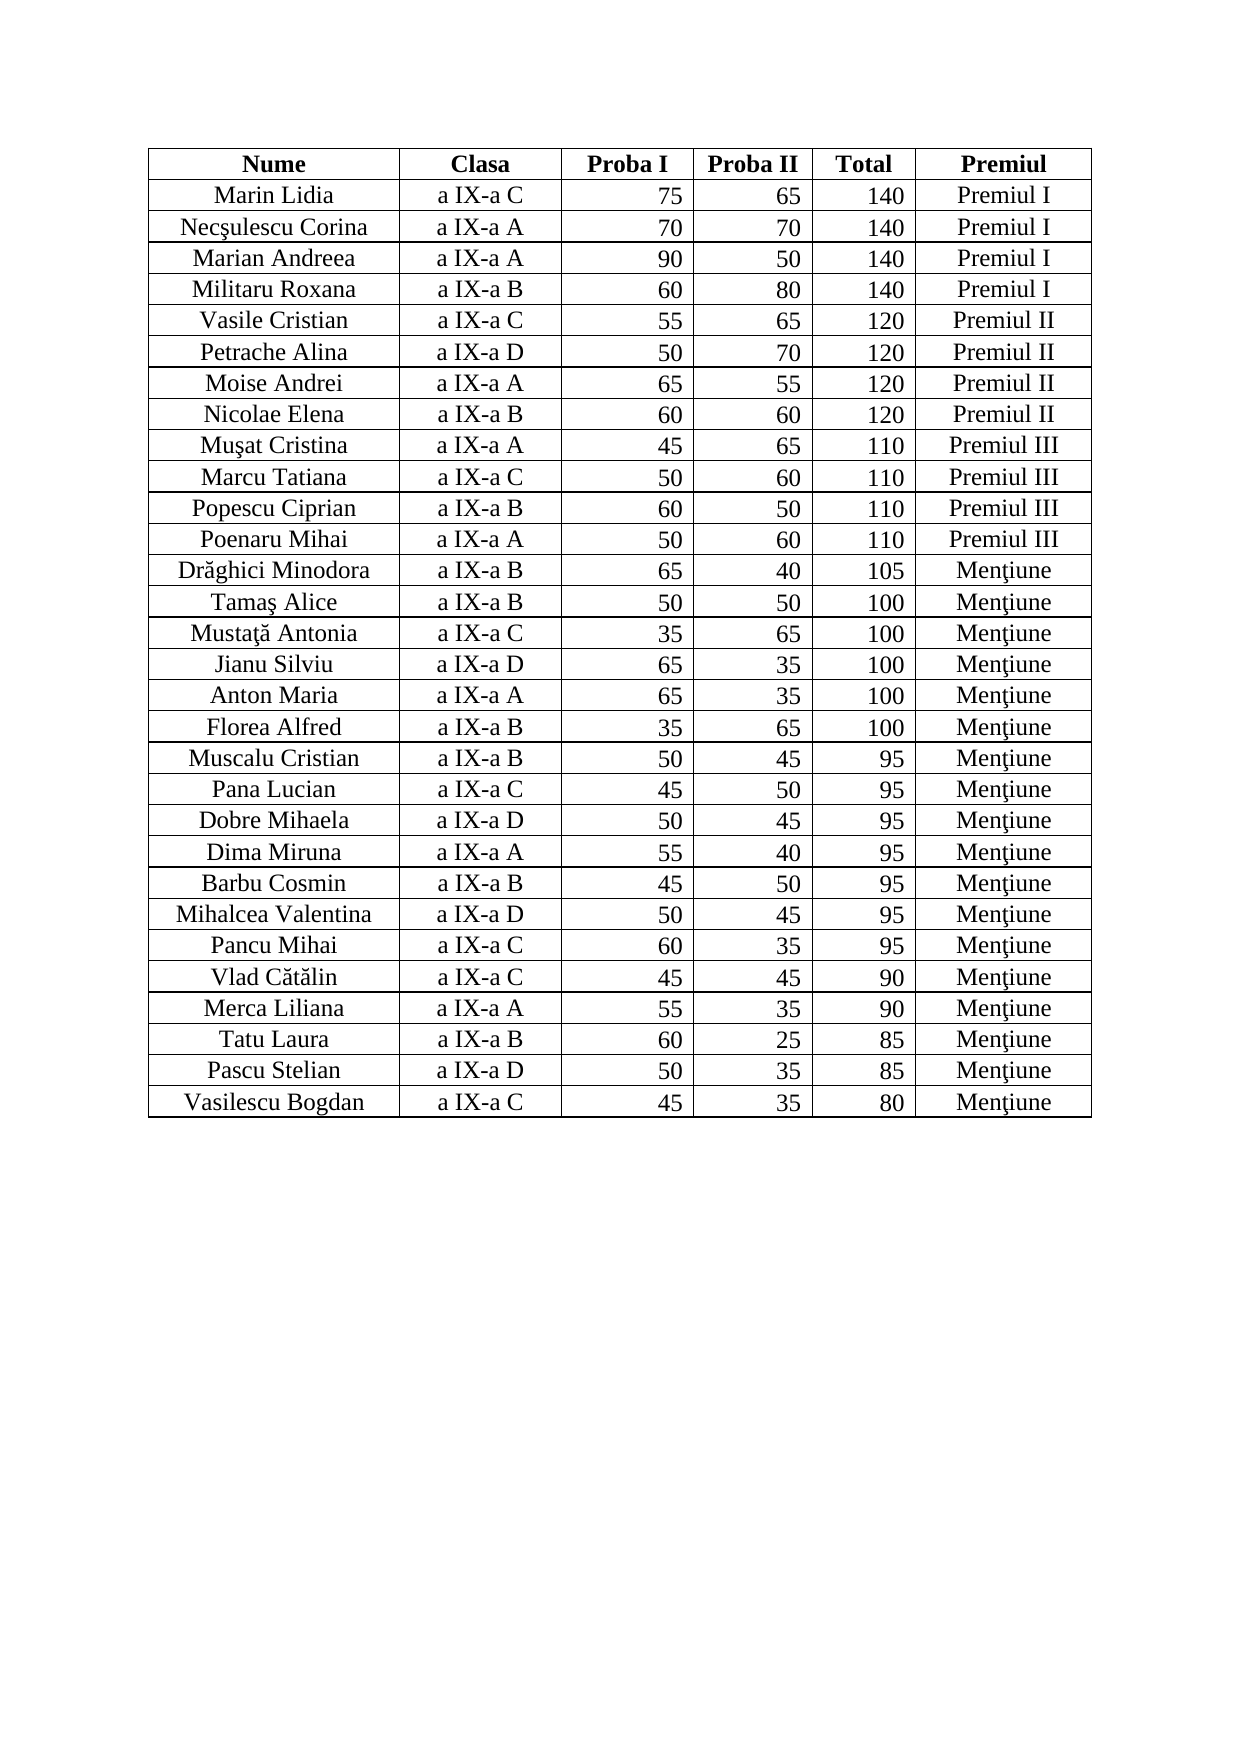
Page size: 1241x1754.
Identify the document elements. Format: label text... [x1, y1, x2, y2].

table_cell 95 [813, 899, 915, 929]
table_cell 60 [562, 399, 693, 429]
table_cell a IX-a B [400, 711, 561, 741]
table_cell 50 [694, 774, 812, 804]
table_cell 55 [562, 993, 693, 1023]
table_cell 35 [694, 680, 812, 710]
table_cell Menţiune [916, 993, 1091, 1023]
table_cell a IX-a C [400, 461, 561, 491]
table_cell Premiul II [916, 336, 1091, 366]
table_cell Menţiune [916, 961, 1091, 991]
table_cell Menţiune [916, 805, 1091, 835]
table_cell Premiul III [916, 461, 1091, 491]
table_cell 65 [694, 618, 812, 648]
table_cell 110 [813, 524, 915, 554]
table_cell 95 [813, 805, 915, 835]
table_cell Premiul II [916, 368, 1091, 398]
table_cell 110 [813, 430, 915, 460]
table_cell 50 [562, 899, 693, 929]
table_cell 50 [562, 805, 693, 835]
table_cell a IX-a C [400, 180, 561, 210]
table_cell 120 [813, 305, 915, 335]
table_cell 120 [813, 368, 915, 398]
table_cell Premiul II [916, 305, 1091, 335]
table_cell 100 [813, 618, 915, 648]
table_cell Marin Lidia [149, 180, 399, 210]
table_cell Premiul III [916, 430, 1091, 460]
table_header Total [813, 149, 915, 179]
table_cell 100 [813, 680, 915, 710]
table_cell Menţiune [916, 586, 1091, 616]
table_header Proba I [562, 149, 693, 179]
table_cell Muşat Cristina [149, 430, 399, 460]
table_cell a IX-a C [400, 930, 561, 960]
table_cell 55 [562, 836, 693, 866]
table_cell 65 [562, 555, 693, 585]
table_cell 50 [694, 586, 812, 616]
table_cell a IX-a A [400, 243, 561, 273]
table_cell Menţiune [916, 743, 1091, 773]
table_cell Marcu Tatiana [149, 461, 399, 491]
table_cell 35 [562, 711, 693, 741]
table_cell 45 [694, 961, 812, 991]
table_cell 35 [694, 1086, 812, 1116]
table_cell 45 [694, 899, 812, 929]
table_cell Vasile Cristian [149, 305, 399, 335]
table_cell 65 [694, 430, 812, 460]
table_cell 65 [562, 680, 693, 710]
table_cell 90 [813, 993, 915, 1023]
table_cell a IX-a B [400, 868, 561, 898]
table_cell Menţiune [916, 899, 1091, 929]
table_cell 90 [562, 243, 693, 273]
table_cell 140 [813, 274, 915, 304]
table_cell 95 [813, 930, 915, 960]
table_cell Jianu Silviu [149, 649, 399, 679]
table_cell 60 [694, 399, 812, 429]
table_cell 65 [562, 368, 693, 398]
table_cell 45 [694, 743, 812, 773]
table_cell Tamaş Alice [149, 586, 399, 616]
table_cell 55 [694, 368, 812, 398]
table_cell a IX-a D [400, 336, 561, 366]
table_cell 35 [694, 930, 812, 960]
table_cell 85 [813, 1055, 915, 1085]
table_cell 110 [813, 493, 915, 523]
table_cell 100 [813, 586, 915, 616]
table_cell 105 [813, 555, 915, 585]
table_cell Mihalcea Valentina [149, 899, 399, 929]
table_cell 65 [694, 305, 812, 335]
table_cell a IX-a A [400, 680, 561, 710]
table_cell a IX-a C [400, 1086, 561, 1116]
table_cell a IX-a A [400, 524, 561, 554]
table_cell 70 [694, 211, 812, 241]
table_cell Pascu Stelian [149, 1055, 399, 1085]
table_cell Pana Lucian [149, 774, 399, 804]
table_cell Menţiune [916, 1024, 1091, 1054]
table_cell a IX-a D [400, 649, 561, 679]
table_cell 35 [694, 649, 812, 679]
table_cell 40 [694, 555, 812, 585]
table_cell 100 [813, 711, 915, 741]
table_cell 75 [562, 180, 693, 210]
table_cell 140 [813, 180, 915, 210]
table_cell 60 [562, 930, 693, 960]
table_cell Menţiune [916, 555, 1091, 585]
table_header Clasa [400, 149, 561, 179]
table_cell 60 [694, 461, 812, 491]
table_cell 50 [694, 243, 812, 273]
table_cell 65 [562, 649, 693, 679]
table_header Premiul [916, 149, 1091, 179]
table_cell 50 [562, 1055, 693, 1085]
table_cell 70 [562, 211, 693, 241]
table_cell 140 [813, 243, 915, 273]
table_cell 95 [813, 836, 915, 866]
table_cell Dima Miruna [149, 836, 399, 866]
table_cell Militaru Roxana [149, 274, 399, 304]
table_cell Moise Andrei [149, 368, 399, 398]
table_cell 80 [694, 274, 812, 304]
table_cell 95 [813, 743, 915, 773]
table_cell Premiul I [916, 274, 1091, 304]
table_cell 60 [562, 1024, 693, 1054]
table_cell 45 [694, 805, 812, 835]
table_cell 50 [694, 493, 812, 523]
table_cell 85 [813, 1024, 915, 1054]
table_cell Menţiune [916, 618, 1091, 648]
table_cell 60 [694, 524, 812, 554]
table_cell Menţiune [916, 711, 1091, 741]
table_cell a IX-a A [400, 993, 561, 1023]
table_cell 45 [562, 430, 693, 460]
table_cell Marian Andreea [149, 243, 399, 273]
table_cell 50 [562, 743, 693, 773]
table_cell Petrache Alina [149, 336, 399, 366]
table_cell Popescu Ciprian [149, 493, 399, 523]
table_cell a IX-a D [400, 1055, 561, 1085]
table_cell a IX-a A [400, 836, 561, 866]
table_cell a IX-a B [400, 493, 561, 523]
table_cell 100 [813, 649, 915, 679]
table_cell a IX-a A [400, 368, 561, 398]
table_cell Premiul I [916, 211, 1091, 241]
table_cell 50 [562, 524, 693, 554]
table_cell Muscalu Cristian [149, 743, 399, 773]
table_cell a IX-a C [400, 774, 561, 804]
table_header Proba II [694, 149, 812, 179]
table_cell 120 [813, 399, 915, 429]
table_cell 55 [562, 305, 693, 335]
table_cell 35 [562, 618, 693, 648]
table_cell Merca Liliana [149, 993, 399, 1023]
table_cell Barbu Cosmin [149, 868, 399, 898]
table_cell 60 [562, 493, 693, 523]
table_cell Menţiune [916, 680, 1091, 710]
table_cell a IX-a B [400, 274, 561, 304]
table_cell 90 [813, 961, 915, 991]
table_cell 50 [694, 868, 812, 898]
table_cell 95 [813, 774, 915, 804]
table_cell 120 [813, 336, 915, 366]
table_cell 40 [694, 836, 812, 866]
table_cell 35 [694, 993, 812, 1023]
table_cell Premiul II [916, 399, 1091, 429]
table_cell Dobre Mihaela [149, 805, 399, 835]
table_cell a IX-a B [400, 555, 561, 585]
table_cell 95 [813, 868, 915, 898]
table_cell Premiul III [916, 493, 1091, 523]
table_cell Menţiune [916, 930, 1091, 960]
table_cell 70 [694, 336, 812, 366]
table_cell Menţiune [916, 649, 1091, 679]
table_cell 50 [562, 336, 693, 366]
table_cell a IX-a B [400, 1024, 561, 1054]
table_cell a IX-a B [400, 399, 561, 429]
table_cell Nicolae Elena [149, 399, 399, 429]
table_cell Premiul III [916, 524, 1091, 554]
table_cell Premiul I [916, 243, 1091, 273]
table_cell 35 [694, 1055, 812, 1085]
table_header Nume [149, 149, 399, 179]
table_cell Menţiune [916, 836, 1091, 866]
table_cell Drăghici Minodora [149, 555, 399, 585]
table_cell 65 [694, 711, 812, 741]
table_cell Vasilescu Bogdan [149, 1086, 399, 1116]
table_cell Menţiune [916, 1086, 1091, 1116]
table_cell a IX-a A [400, 430, 561, 460]
table_cell Menţiune [916, 1055, 1091, 1085]
table_cell Florea Alfred [149, 711, 399, 741]
table_cell Anton Maria [149, 680, 399, 710]
table_cell Premiul I [916, 180, 1091, 210]
table_cell 80 [813, 1086, 915, 1116]
table_cell 60 [562, 274, 693, 304]
table_cell a IX-a C [400, 961, 561, 991]
table_cell Menţiune [916, 868, 1091, 898]
table_cell a IX-a D [400, 805, 561, 835]
table_cell Pancu Mihai [149, 930, 399, 960]
table_cell a IX-a D [400, 899, 561, 929]
table_cell a IX-a B [400, 586, 561, 616]
table_cell 45 [562, 868, 693, 898]
table_cell 140 [813, 211, 915, 241]
table_cell Poenaru Mihai [149, 524, 399, 554]
table_cell 50 [562, 461, 693, 491]
table_cell 25 [694, 1024, 812, 1054]
table_cell 110 [813, 461, 915, 491]
table_cell a IX-a A [400, 211, 561, 241]
table_cell a IX-a C [400, 618, 561, 648]
table_cell 50 [562, 586, 693, 616]
table_cell a IX-a C [400, 305, 561, 335]
table_cell Menţiune [916, 774, 1091, 804]
table_cell 45 [562, 1086, 693, 1116]
table_cell Vlad Cătălin [149, 961, 399, 991]
table_cell 45 [562, 774, 693, 804]
table_cell Tatu Laura [149, 1024, 399, 1054]
table_cell Necşulescu Corina [149, 211, 399, 241]
table_cell 65 [694, 180, 812, 210]
table_cell 45 [562, 961, 693, 991]
table_cell Mustaţă Antonia [149, 618, 399, 648]
table_cell a IX-a B [400, 743, 561, 773]
